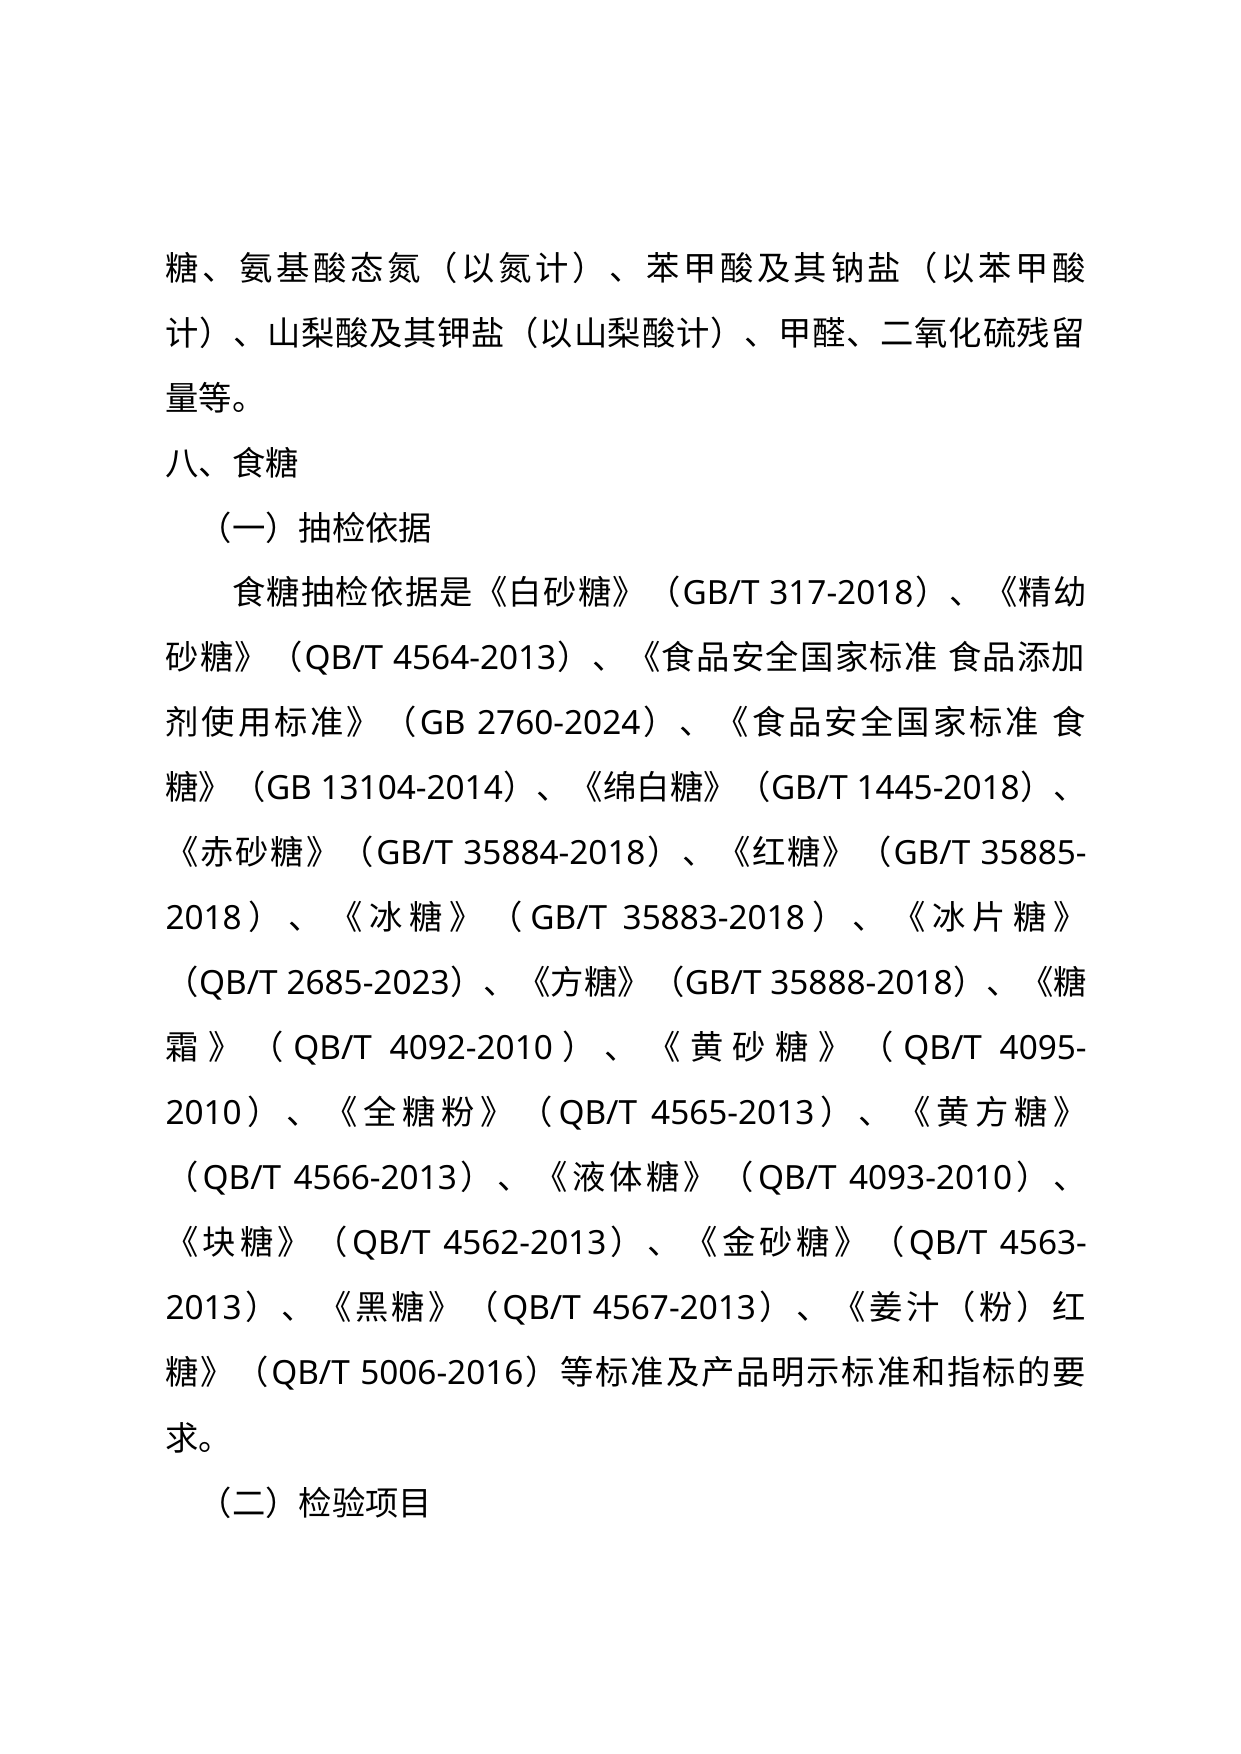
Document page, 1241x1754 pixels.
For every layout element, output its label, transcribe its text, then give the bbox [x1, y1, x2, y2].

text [165, 233, 1087, 428]
subtitle 八、食糖 [165, 428, 1087, 493]
text （一）抽检依据 [165, 493, 1087, 558]
text 食糖抽检依据是《白砂糖》（GB/T 317-2018）、《精幼砂糖》（QB/T 4564-2013）、《食品安全国家标准 食品添加剂使用标准》（GB 2760-2024）、《食品安全国家标准 食糖》（GB 13104-2014）、《绵白糖》（GB/T 1445-2018）、《赤砂糖》（GB/T 35884-2018）、《红糖》（GB/T 35885-2018）、《冰糖》（GB/T 35883-2018）、《冰片糖》（QB/T 2685-2023）、《方糖》（GB/T 35888-2018）、《糖霜》（QB/T 4092-2010）、《黄砂糖》（QB/T 4095-2010）、《全糖粉》（QB/T 4565-2013）、《黄方糖》（QB/T 4566-2013）、《液体糖》（QB/T 4093-2010）、《块糖》（QB/T 4562-2013）、《金砂糖》（QB/T 4563-2013）、《黑糖》（QB/T 4567-2013）、《姜汁（粉）红糖》（QB/T 5006-2016）等标准及产品明示标准和指标的要求。 [165, 558, 1087, 1468]
text （二）检验项目 [165, 1468, 1087, 1533]
